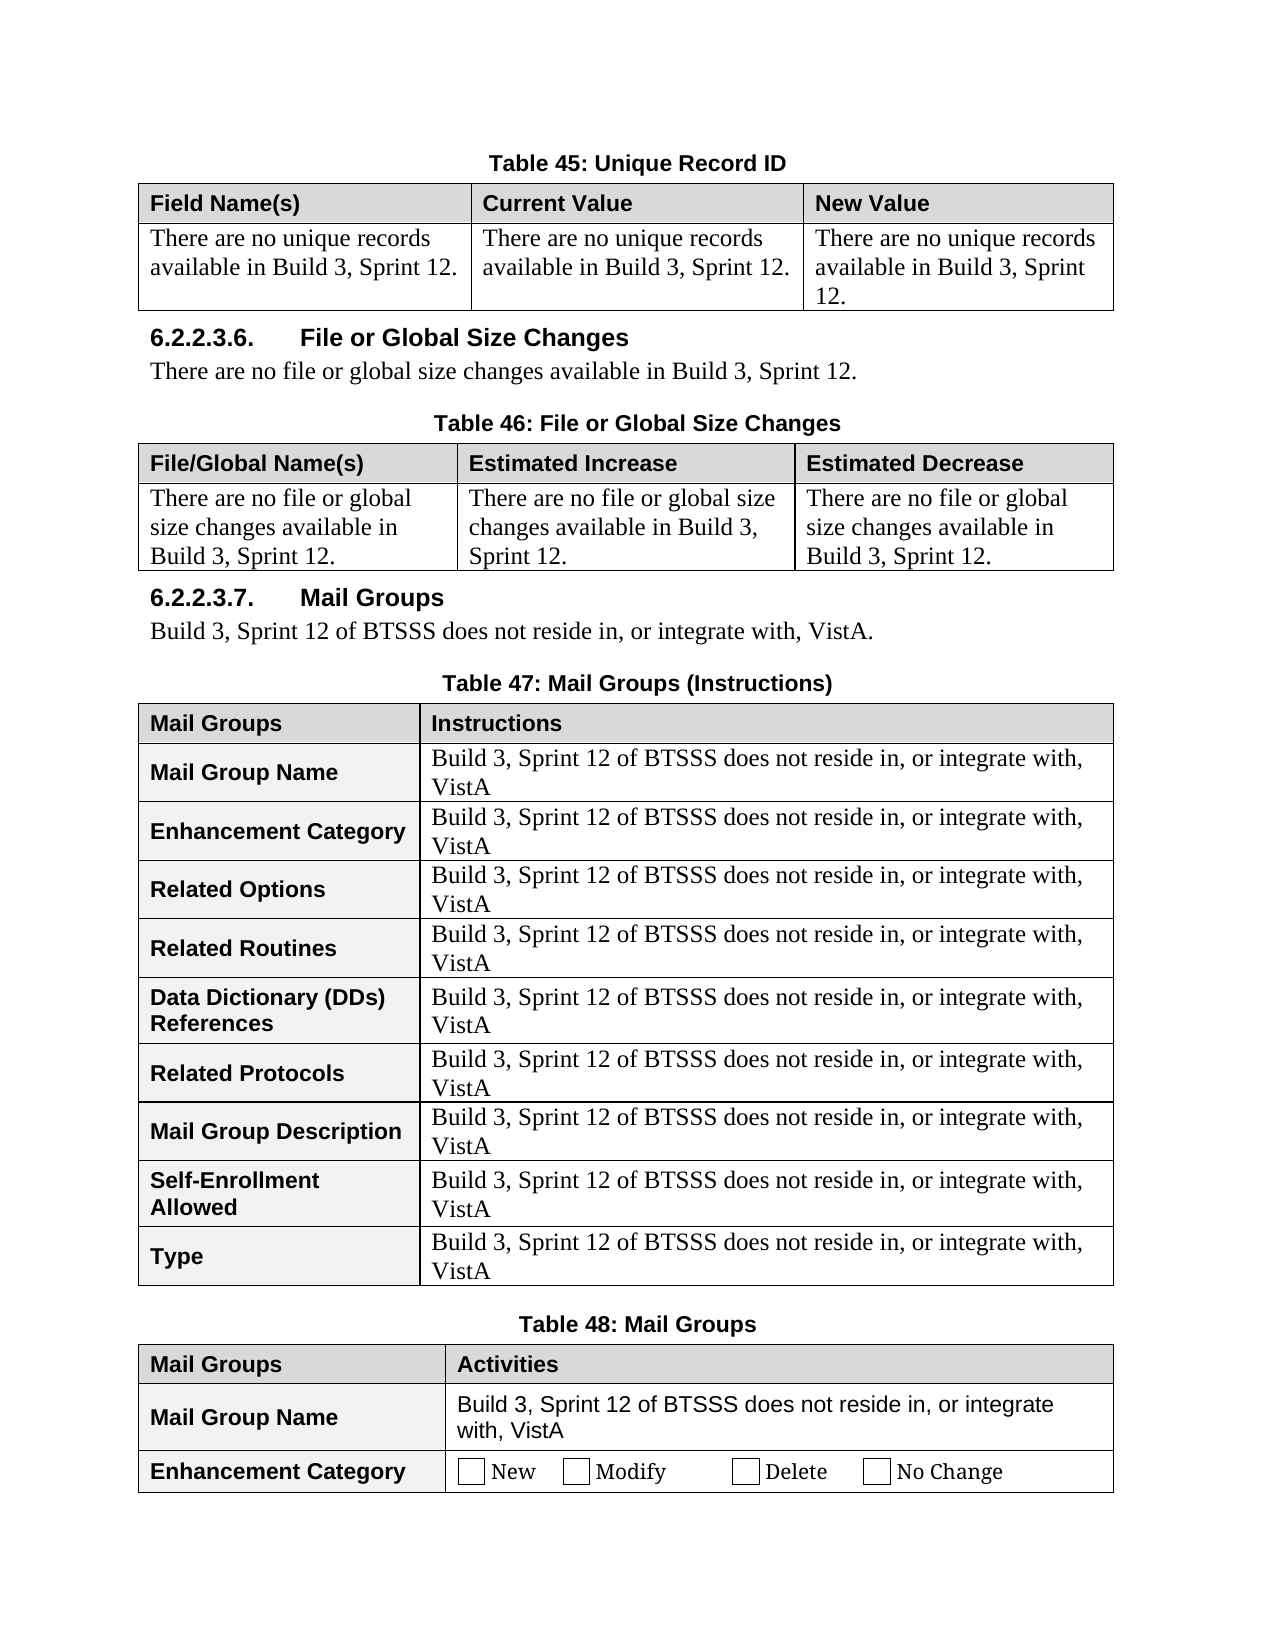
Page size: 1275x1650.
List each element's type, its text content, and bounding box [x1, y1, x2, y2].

text Table 46: File or Global Size Changes [150, 410, 1125, 436]
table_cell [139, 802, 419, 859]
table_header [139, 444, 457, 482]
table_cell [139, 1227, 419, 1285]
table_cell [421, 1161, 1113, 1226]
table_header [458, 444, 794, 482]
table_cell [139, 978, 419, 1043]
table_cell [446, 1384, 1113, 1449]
text Table 47: Mail Groups (Instructions) [150, 670, 1125, 696]
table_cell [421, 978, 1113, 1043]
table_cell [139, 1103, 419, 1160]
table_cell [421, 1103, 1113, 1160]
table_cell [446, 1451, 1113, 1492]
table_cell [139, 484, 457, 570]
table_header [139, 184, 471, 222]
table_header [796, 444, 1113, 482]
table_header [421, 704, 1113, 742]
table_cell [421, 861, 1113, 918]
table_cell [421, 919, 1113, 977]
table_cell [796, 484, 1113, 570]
text Table 45: Unique Record ID [150, 150, 1125, 176]
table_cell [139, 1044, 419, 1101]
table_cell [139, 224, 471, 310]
subtitle File or Global Size Changes [150, 323, 1125, 352]
text Build 3, Sprint 12 of BTSSS does not reside in, or integrate with, VistA. [150, 616, 1125, 645]
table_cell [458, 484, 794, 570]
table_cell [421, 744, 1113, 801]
subtitle Mail Groups [150, 583, 1125, 612]
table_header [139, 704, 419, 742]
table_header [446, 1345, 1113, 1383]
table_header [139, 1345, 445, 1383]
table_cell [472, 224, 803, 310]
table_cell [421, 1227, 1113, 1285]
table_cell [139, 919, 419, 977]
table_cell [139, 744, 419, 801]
text There are no file or global size changes available in Build 3, Sprint 12. [150, 356, 1125, 385]
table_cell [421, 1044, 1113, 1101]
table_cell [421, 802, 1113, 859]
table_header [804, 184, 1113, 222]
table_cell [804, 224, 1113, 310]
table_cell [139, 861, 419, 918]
text Table 48: Mail Groups [150, 1311, 1125, 1337]
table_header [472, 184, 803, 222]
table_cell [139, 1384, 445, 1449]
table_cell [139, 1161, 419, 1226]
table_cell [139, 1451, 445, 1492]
